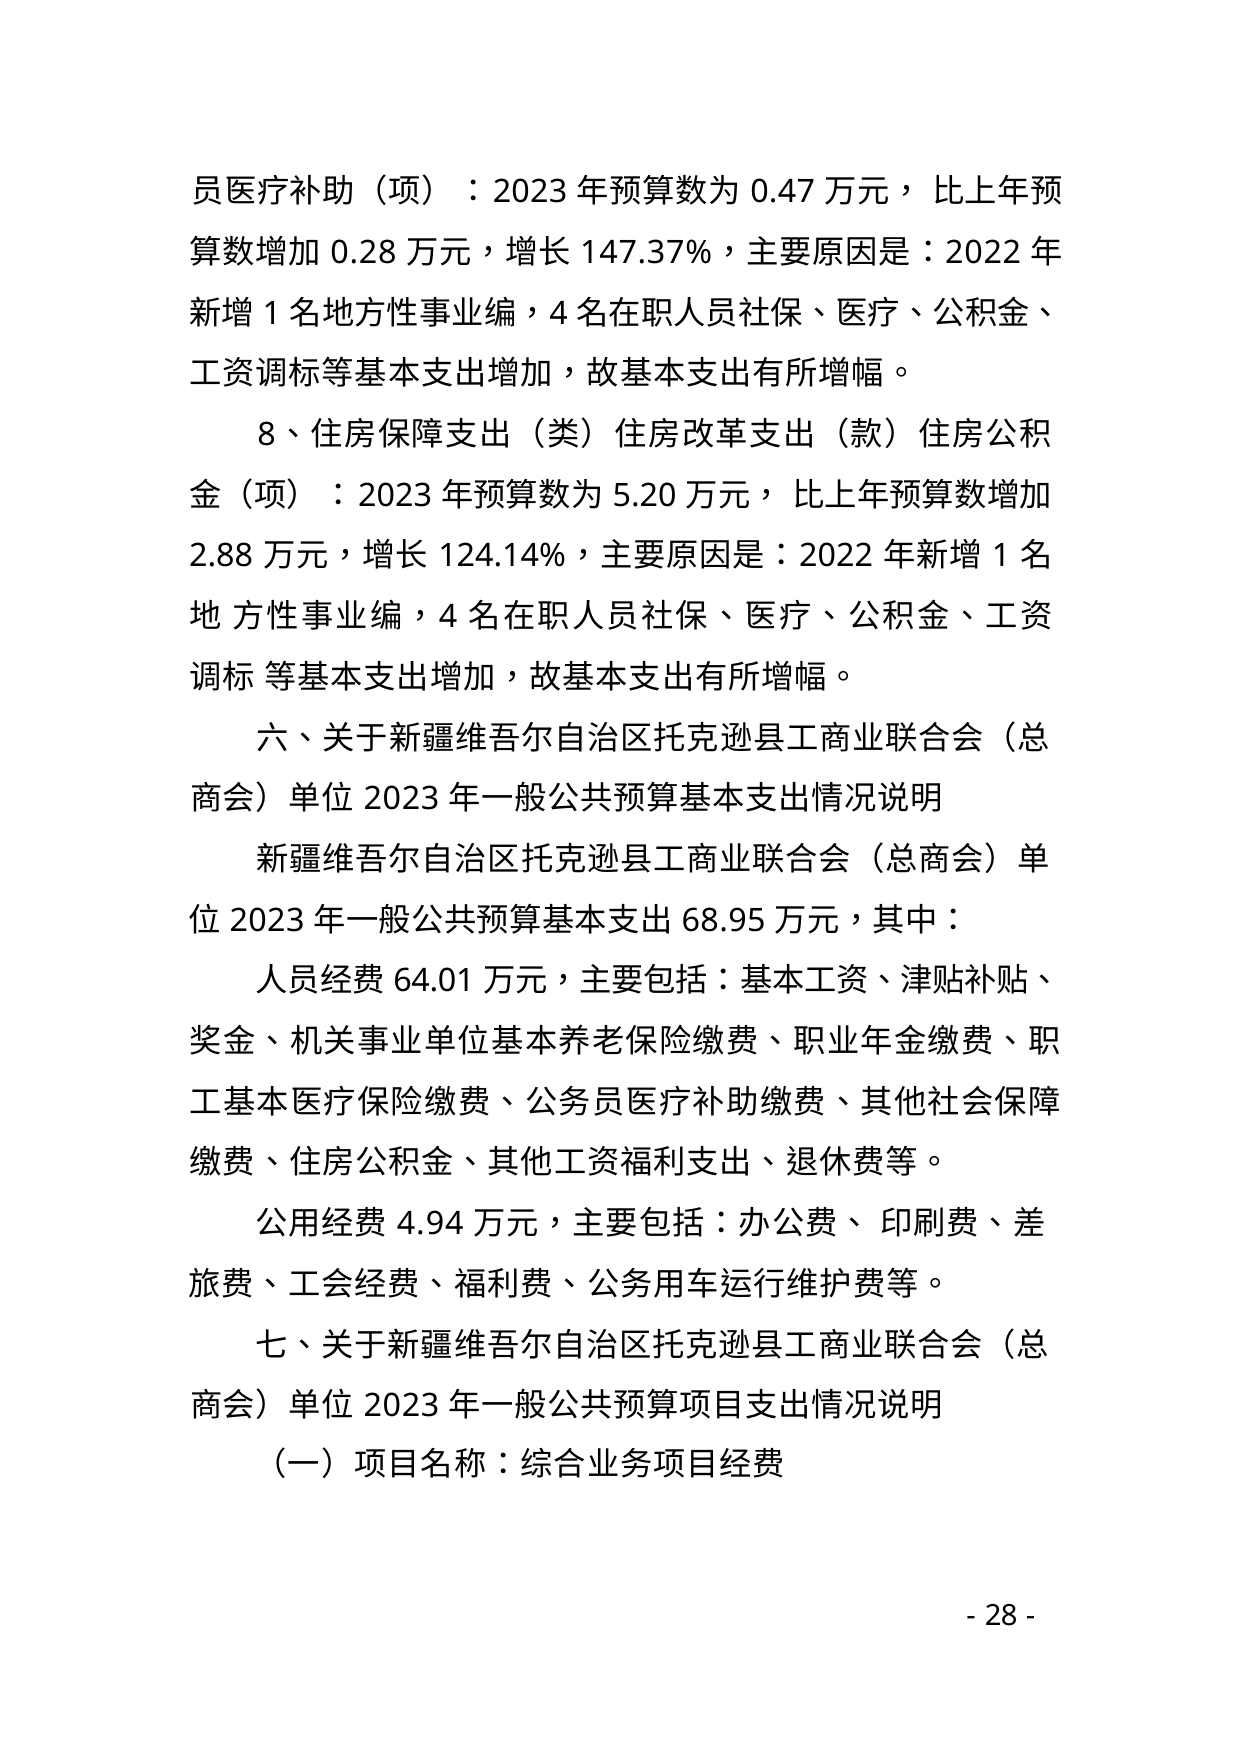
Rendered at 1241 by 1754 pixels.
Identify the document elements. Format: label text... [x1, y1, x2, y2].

text 新疆维吾尔自治区托克逊县工商业联合会（总商会）单 位 2023 年一般公共预算基本支出 68.95 万元，其中： [188, 836, 1052, 941]
text （一）项目名称：综合业务项目经费 [254, 1443, 1063, 1483]
text 六、关于新疆维吾尔自治区托克逊县工商业联合会（总 商会）单位 2023 年一般公共预算基本支出情况说明 [190, 715, 1052, 819]
text 8、住房保障支出（类）住房改革支出（款）住房公积 金（项）：2023 年预算数为 5.20 万元， 比上年预算数增加 2.88 万元，增长 124.14%，主要原因是：2022 年新增 1 名地 方性事业编，4 名在职人员社保、医疗、公积金、工资调标 等基本支出增加，故基本支出有所增幅。 [189, 411, 1053, 697]
text 七、关于新疆维吾尔自治区托克逊县工商业联合会（总 商会）单位 2023 年一般公共预算项目支出情况说明 [190, 1322, 1052, 1426]
text 人员经费 64.01 万元，主要包括：基本工资、津贴补贴、 奖金、机关事业单位基本养老保险缴费、职业年金缴费、职 工基本医疗保险缴费、公务员医疗补助缴费、其他社会保障 缴费、住房公积金、其他工资福利支出、退休费等。 [189, 957, 1063, 1183]
text 员医疗补助（项）：2023 年预算数为 0.47 万元， 比上年预 算数增加 0.28 万元，增长 147.37%，主要原因是：2022 年 新增 1 名地方性事业编，4 名在职人员社保、医疗、公积金、 工资调标等基本支出增加，故基本支出有所增幅。 [189, 168, 1063, 394]
text 公用经费 4.94 万元，主要包括：办公费、 印刷费、差 旅费、工会经费、福利费、公务用车运行维护费等。 [188, 1200, 1052, 1305]
